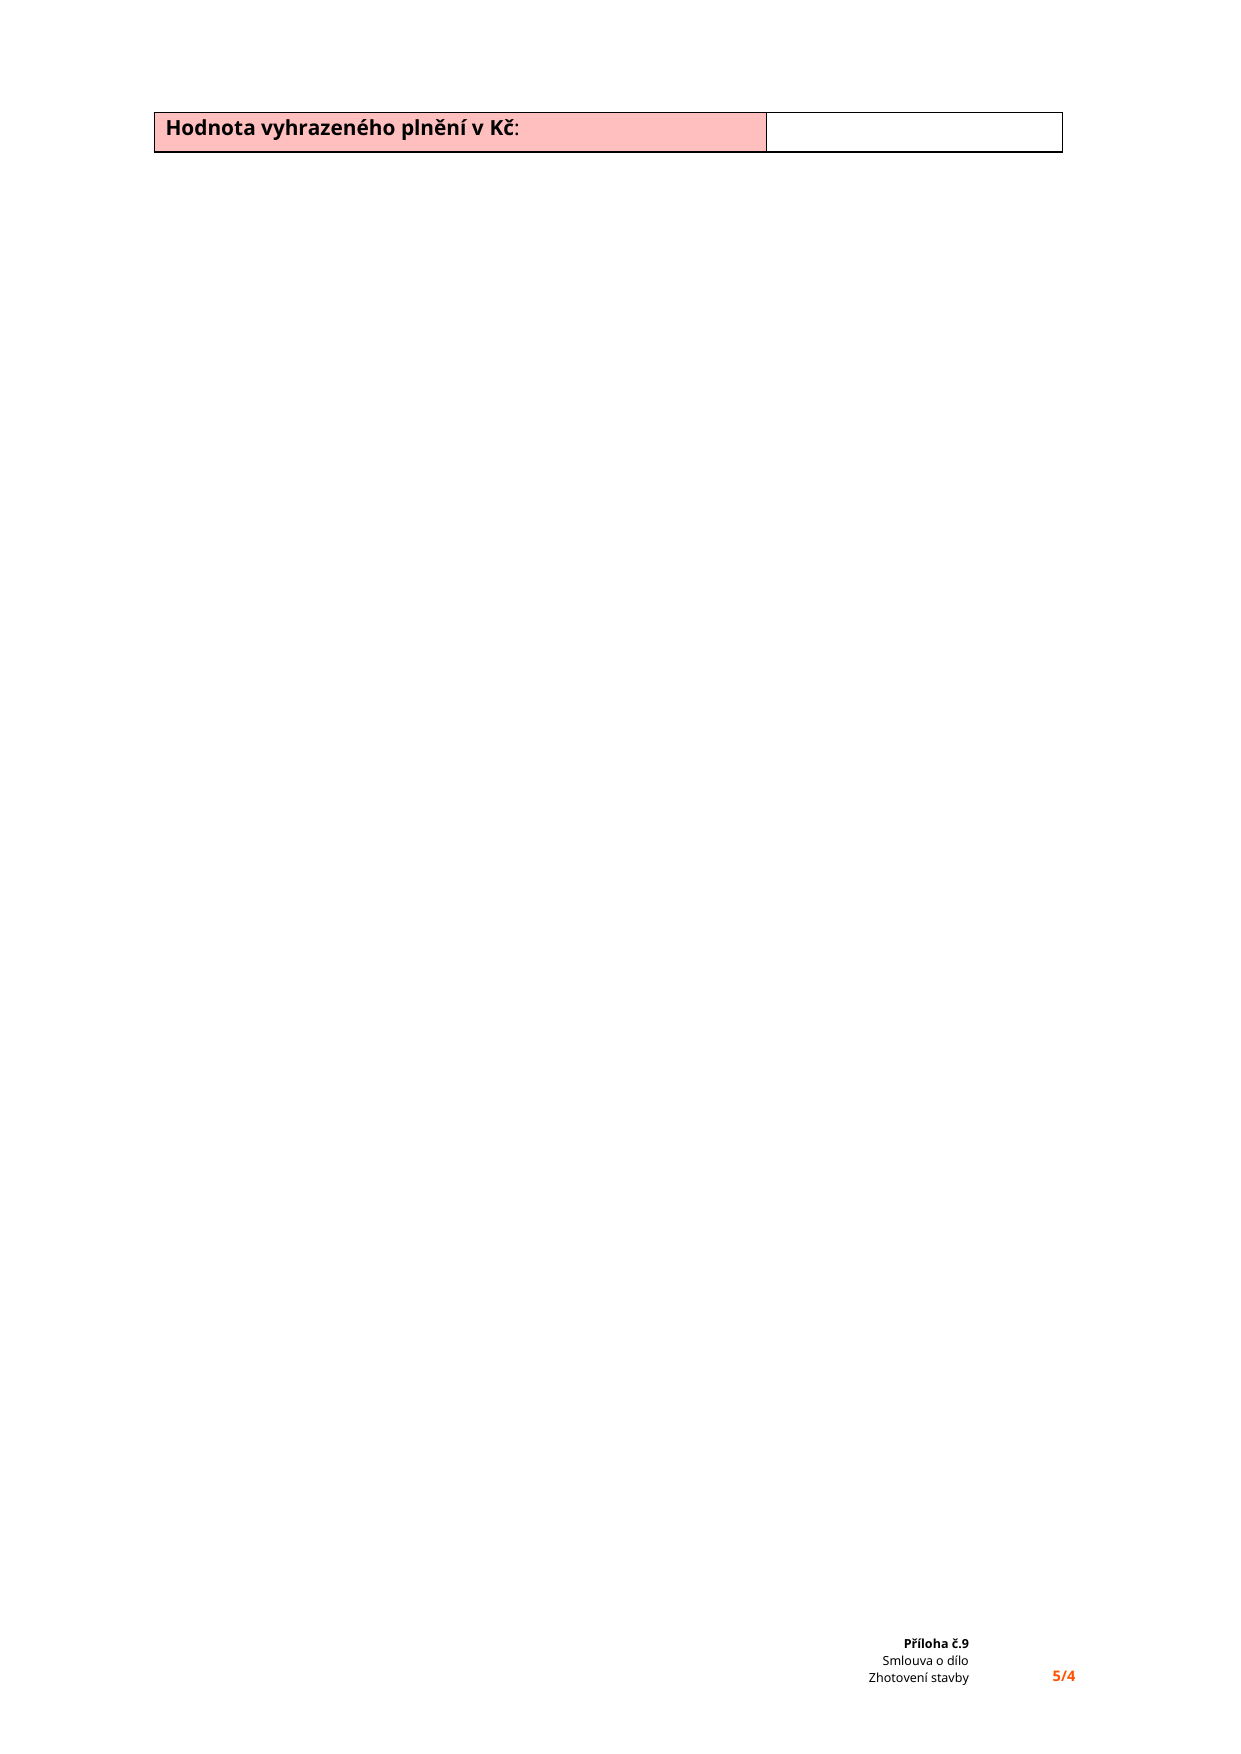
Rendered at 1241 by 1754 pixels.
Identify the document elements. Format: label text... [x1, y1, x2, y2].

table_cell [767, 113, 1062, 151]
table_cell Hodnota vyhrazeného plnění v Kč: [155, 113, 766, 151]
